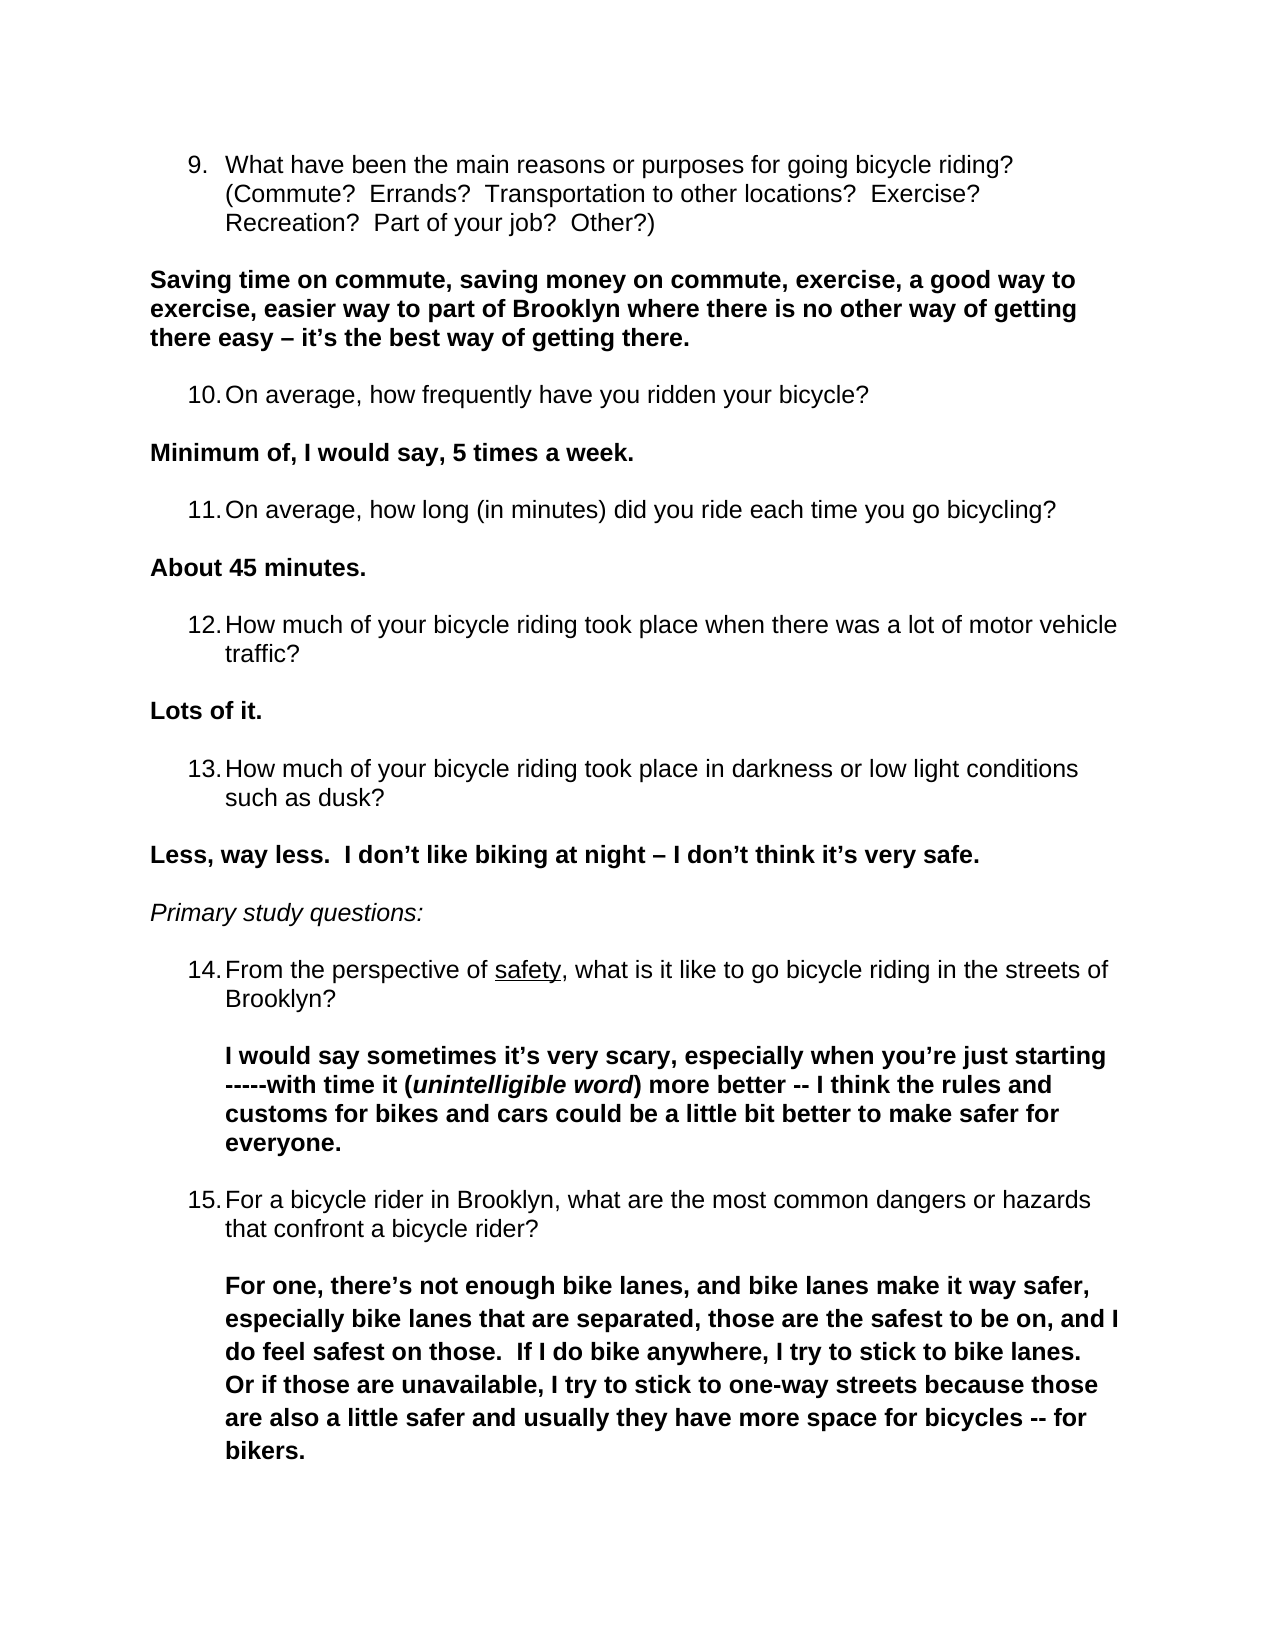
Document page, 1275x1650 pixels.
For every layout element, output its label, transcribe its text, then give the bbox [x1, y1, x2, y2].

text Minimum of, I would say, 5 times a week. [150, 437, 1125, 466]
list On average, how long (in minutes) did you ride each time you go bicycling? [187, 495, 1125, 524]
list I would say sometimes it’s very scary, especially when you’re just starting -----with time it (unintelligible word) more better -- I think the rules and customs for bikes and cars could be a little bit better to make safer for everyone. [225, 1041, 1125, 1156]
list How much of your bicycle riding took place when there was a lot of motor vehicle traffic? [187, 610, 1125, 667]
text Lots of it. [150, 696, 1125, 725]
text Primary study questions: [150, 897, 1125, 926]
text Saving time on commute, saving money on commute, exercise, a good way to exercise, easier way to part of Brooklyn where there is no other way of getting there easy – it’s the best way of getting there. [150, 265, 1125, 351]
text About 45 minutes. [150, 552, 1125, 581]
list On average, how frequently have you ridden your bicycle? [187, 380, 1125, 409]
list How much of your bicycle riding took place in darkness or low light conditions such as dusk? [187, 754, 1125, 811]
list For one, there’s not enough bike lanes, and bike lanes make it way safer, especially bike lanes that are separated, those are the safest to be on, and I do feel safest on those. If I do bike anywhere, I try to stick to bike lanes. Or if those are unavailable, I try to stick to one-way streets because those are also a little safer and usually they have more space for bicycles -- for bikers. [225, 1271, 1125, 1465]
list From the perspective of safety, what is it like to go bicycle riding in the streets of Brooklyn? [187, 955, 1125, 1012]
text Less, way less. I don’t like biking at night – I don’t think it’s very safe. [150, 840, 1125, 869]
list For a bicycle rider in Brooklyn, what are the most common dangers or hazards that confront a bicycle rider? [187, 1185, 1125, 1242]
list What have been the main reasons or purposes for going bicycle riding? (Commute? Errands? Transportation to other locations? Exercise? Recreation? Part of your job? Other?) [187, 150, 1125, 236]
